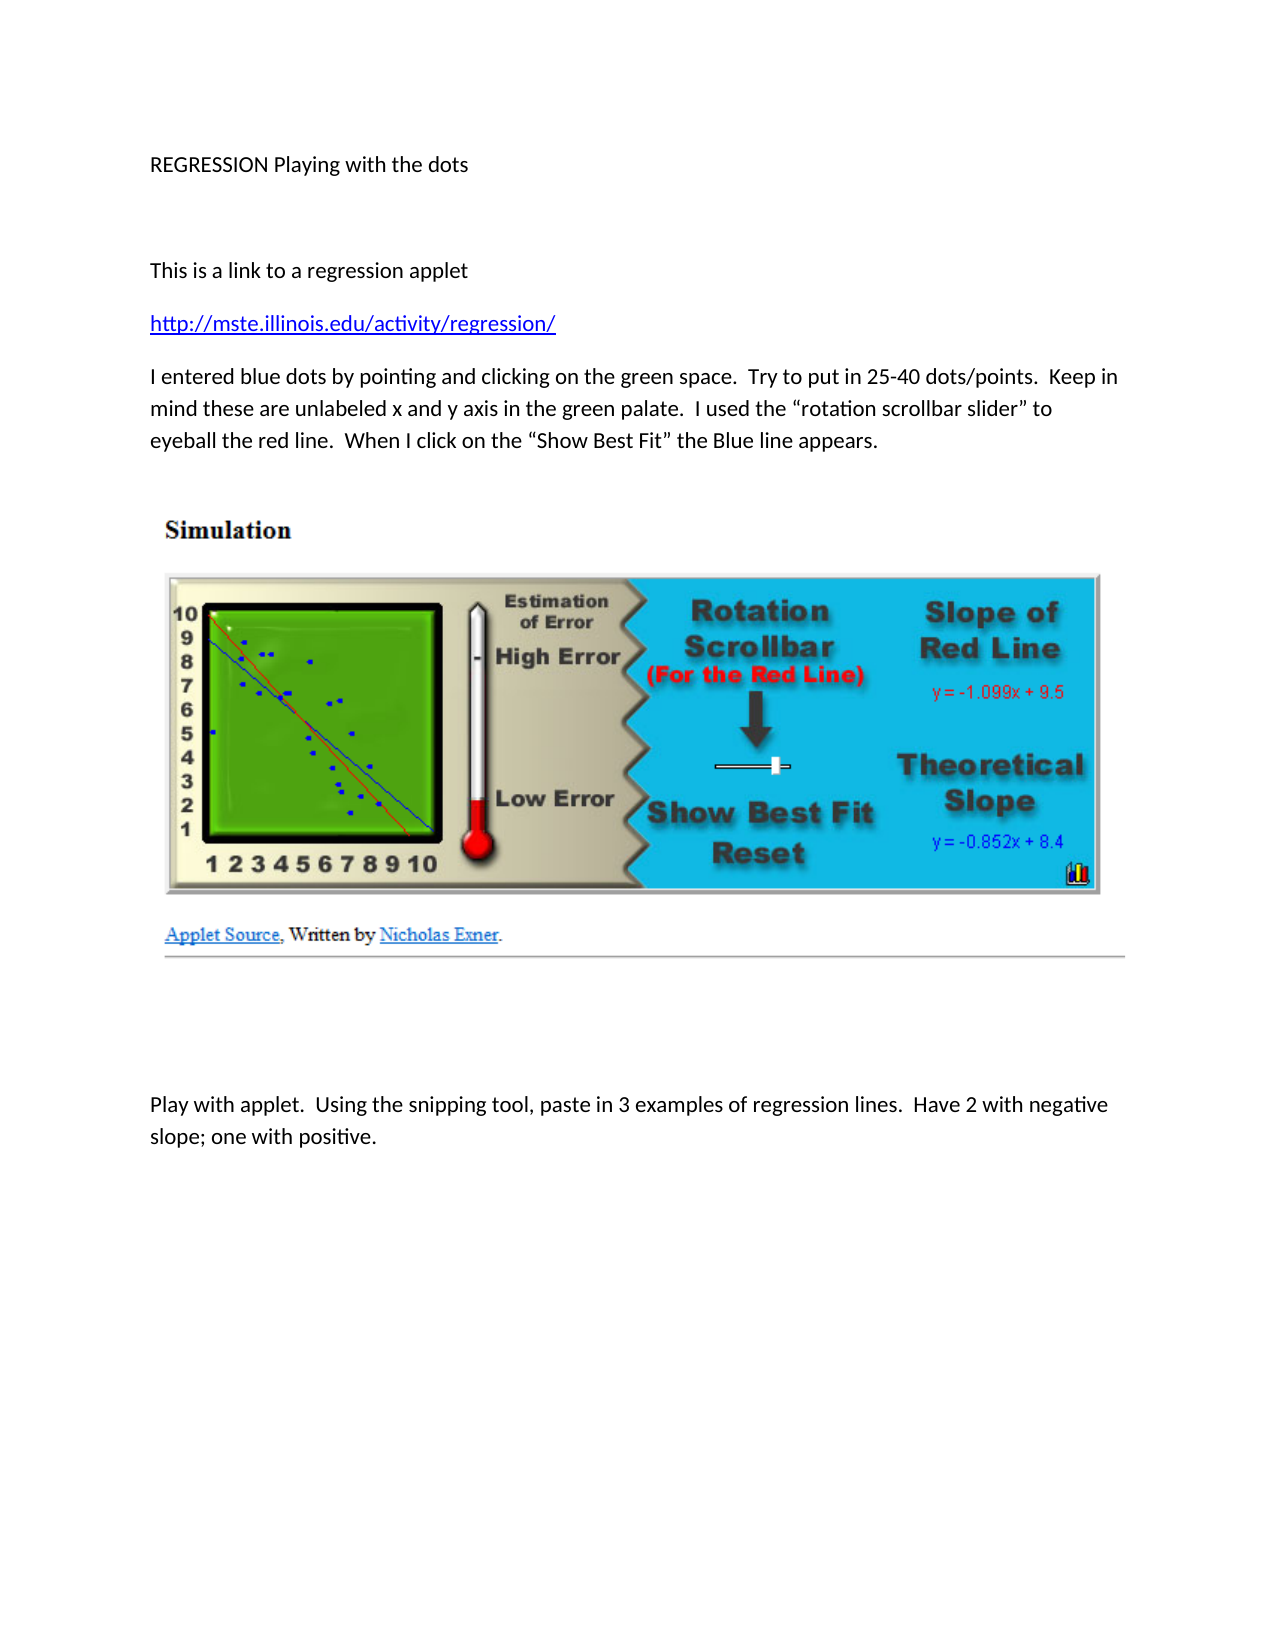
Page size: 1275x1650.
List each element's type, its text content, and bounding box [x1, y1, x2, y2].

text REGRESSION Playing with the dots [150, 150, 1125, 178]
text Play with applet. Using the snipping tool, paste in 3 examples of regression lines. Have 2 with negative slope; one with positive. [150, 1090, 1125, 1150]
text http://mste.illinois.edu/activity/regression/ [150, 309, 1125, 337]
text This is a link to a regression applet [150, 256, 1125, 284]
text I entered blue dots by pointing and clicking on the green space. Try to put in 25-40 dots/points. Keep in mind these are unlabeled x and y axis in the green palate. I used the “rotation scrollbar slider” to eyeball the red line. When I click on the “Show Best Fit” the Blue line appears. [150, 362, 1125, 454]
picture [150, 479, 1125, 959]
